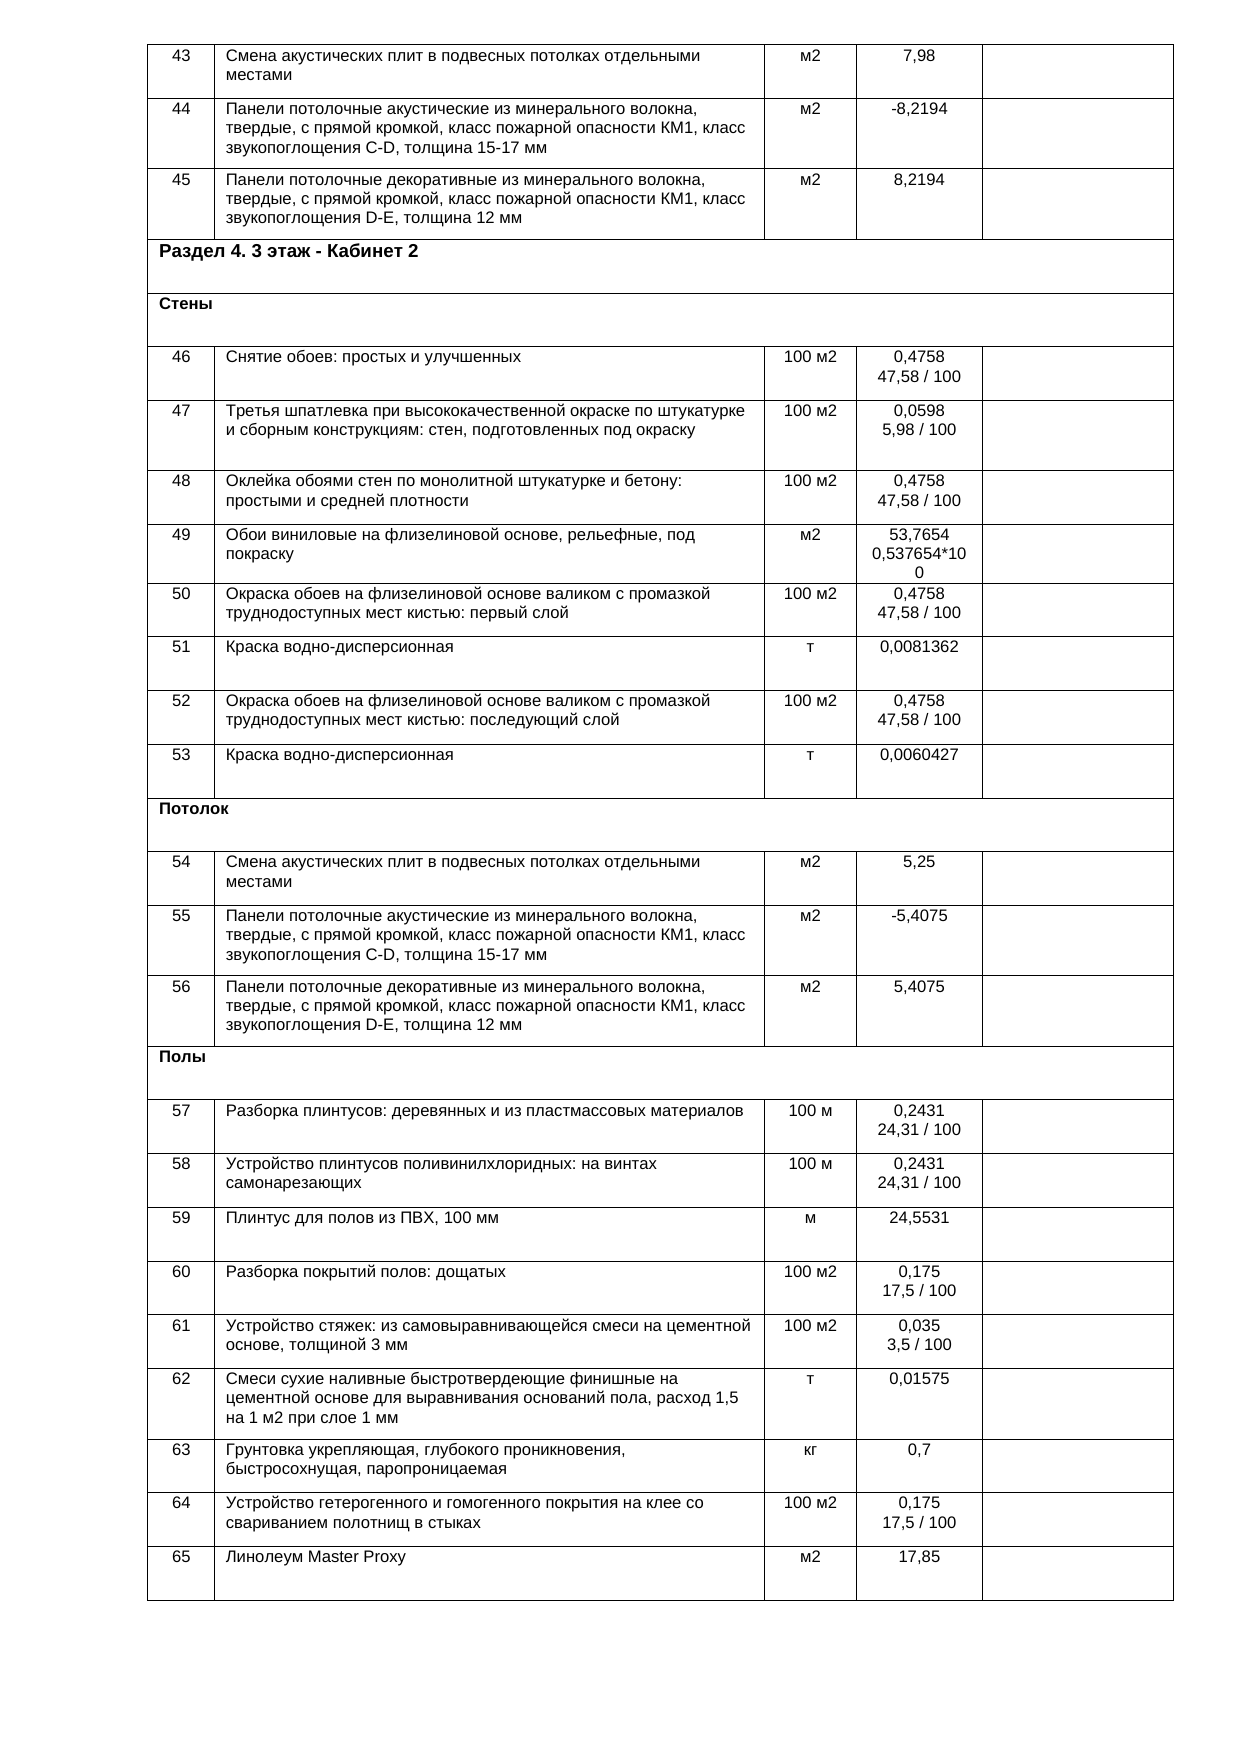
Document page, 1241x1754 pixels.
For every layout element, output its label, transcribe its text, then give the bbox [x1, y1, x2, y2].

table_cell [983, 471, 1173, 524]
table_cell Устройство стяжек: из самовыравнивающейся смеси на цементной основе, толщиной 3 мм [215, 1315, 764, 1368]
table_cell 45 [148, 169, 214, 239]
table_cell Третья шпатлевка при высококачественной окраске по штукатурке и сборным конструкциям: стен, подготовленных под окраску [215, 401, 764, 470]
table_cell 0,0598 5,98 / 100 [857, 401, 982, 470]
table_cell Панели потолочные декоративные из минерального волокна, твердые, с прямой кромкой, класс пожарной опасности КМ1, класс звукопоглощения D-E, толщина 12 мм [215, 976, 764, 1046]
table_cell 52 [148, 691, 214, 744]
table_cell -8,2194 [857, 99, 982, 168]
table_cell т [765, 637, 856, 690]
table_cell 0,4758 47,58 / 100 [857, 691, 982, 744]
table_cell т [765, 1369, 856, 1438]
table_cell 100 м2 [765, 347, 856, 400]
table_cell 48 [148, 471, 214, 524]
table_cell -5,4075 [857, 906, 982, 975]
table_cell 51 [148, 637, 214, 690]
table_cell 49 [148, 525, 214, 582]
table_cell 100 м [765, 1100, 856, 1153]
table_cell м2 [765, 1547, 856, 1600]
table_cell 62 [148, 1369, 214, 1438]
table_cell 100 м2 [765, 401, 856, 470]
table_cell 0,035 3,5 / 100 [857, 1315, 982, 1368]
table_cell [983, 1154, 1173, 1207]
table_cell Оклейка обоями стен по монолитной штукатурке и бетону: простыми и средней плотности [215, 471, 764, 524]
table_cell 46 [148, 347, 214, 400]
table_cell Грунтовка укрепляющая, глубокого проникновения, быстросохнущая, паропроницаемая [215, 1440, 764, 1492]
table_cell 8,2194 [857, 169, 982, 239]
table_cell [983, 1262, 1173, 1314]
table_cell [983, 1208, 1173, 1261]
table_cell Раздел 4. 3 этаж - Кабинет 2 [148, 240, 1173, 292]
table_cell [983, 906, 1173, 975]
table_cell Разборка плинтусов: деревянных и из пластмассовых материалов [215, 1100, 764, 1153]
table_cell Разборка покрытий полов: дощатых [215, 1262, 764, 1314]
table_cell 100 м2 [765, 584, 856, 636]
table_cell 0,7 [857, 1440, 982, 1492]
table_cell [983, 45, 1173, 98]
table_cell 59 [148, 1208, 214, 1261]
table_cell 53 [148, 745, 214, 797]
table_cell м2 [765, 169, 856, 239]
table_cell 58 [148, 1154, 214, 1207]
table_cell Полы [148, 1047, 1173, 1099]
table_cell 53,7654 0,537654*100 [857, 525, 982, 582]
table_cell 50 [148, 584, 214, 636]
table_cell Окраска обоев на флизелиновой основе валиком с промазкой труднодоступных мест кистью: первый слой [215, 584, 764, 636]
table_cell [983, 1440, 1173, 1492]
table_cell 100 м2 [765, 1315, 856, 1368]
table_cell [983, 401, 1173, 470]
table_cell Панели потолочные декоративные из минерального волокна, твердые, с прямой кромкой, класс пожарной опасности КМ1, класс звукопоглощения D-E, толщина 12 мм [215, 169, 764, 239]
table_cell 5,25 [857, 852, 982, 905]
table_cell 54 [148, 852, 214, 905]
table_cell [983, 637, 1173, 690]
table_cell 0,2431 24,31 / 100 [857, 1100, 982, 1153]
table_cell Панели потолочные акустические из минерального волокна, твердые, с прямой кромкой, класс пожарной опасности КМ1, класс звукопоглощения C-D, толщина 15-17 мм [215, 99, 764, 168]
table_cell м2 [765, 525, 856, 582]
table_cell 43 [148, 45, 214, 98]
table_cell 57 [148, 1100, 214, 1153]
table_cell Обои виниловые на флизелиновой основе, рельефные, под покраску [215, 525, 764, 582]
table_cell 65 [148, 1547, 214, 1600]
table_cell 100 м2 [765, 1493, 856, 1546]
table_cell Стены [148, 294, 1173, 346]
table_cell Снятие обоев: простых и улучшенных [215, 347, 764, 400]
table_cell Устройство плинтусов поливинилхлоридных: на винтах самонарезающих [215, 1154, 764, 1207]
table_cell Смеси сухие наливные быстротвердеющие финишные на цементной основе для выравнивания оснований пола, расход 1,5 на 1 м2 при слое 1 мм [215, 1369, 764, 1438]
table_cell [983, 852, 1173, 905]
table_cell Смена акустических плит в подвесных потолках отдельными местами [215, 45, 764, 98]
table_cell 100 м2 [765, 691, 856, 744]
table_cell [983, 1369, 1173, 1438]
table_cell Плинтус для полов из ПВХ, 100 мм [215, 1208, 764, 1261]
table_cell 0,175 17,5 / 100 [857, 1262, 982, 1314]
table_cell 0,0060427 [857, 745, 982, 797]
table_cell м [765, 1208, 856, 1261]
table_cell м2 [765, 852, 856, 905]
table_cell Краска водно-дисперсионная [215, 637, 764, 690]
table_cell [983, 691, 1173, 744]
table_cell [983, 1547, 1173, 1600]
table_cell 0,0081362 [857, 637, 982, 690]
table_cell Устройство гетерогенного и гомогенного покрытия на клее со свариванием полотнищ в стыках [215, 1493, 764, 1546]
table_cell 0,4758 47,58 / 100 [857, 584, 982, 636]
table_cell 60 [148, 1262, 214, 1314]
table_cell 0,2431 24,31 / 100 [857, 1154, 982, 1207]
table_cell кг [765, 1440, 856, 1492]
table_cell т [765, 745, 856, 797]
table_cell 47 [148, 401, 214, 470]
table_cell [983, 745, 1173, 797]
table_cell м2 [765, 906, 856, 975]
table_cell 64 [148, 1493, 214, 1546]
table_cell м2 [765, 976, 856, 1046]
table_cell Окраска обоев на флизелиновой основе валиком с промазкой труднодоступных мест кистью: последующий слой [215, 691, 764, 744]
table_cell 24,5531 [857, 1208, 982, 1261]
table_cell 55 [148, 906, 214, 975]
table_cell 0,175 17,5 / 100 [857, 1493, 982, 1546]
table_cell [983, 584, 1173, 636]
table_cell 44 [148, 99, 214, 168]
table_cell [983, 99, 1173, 168]
table_cell [983, 1315, 1173, 1368]
table_cell 56 [148, 976, 214, 1046]
table_cell 17,85 [857, 1547, 982, 1600]
table_cell Потолок [148, 799, 1173, 851]
table_cell 61 [148, 1315, 214, 1368]
table_cell 0,01575 [857, 1369, 982, 1438]
table_cell [983, 169, 1173, 239]
table_cell Панели потолочные акустические из минерального волокна, твердые, с прямой кромкой, класс пожарной опасности КМ1, класс звукопоглощения C-D, толщина 15-17 мм [215, 906, 764, 975]
table_cell 100 м2 [765, 471, 856, 524]
table_cell Линолеум Master Proxy [215, 1547, 764, 1600]
table_cell [983, 976, 1173, 1046]
table_cell Смена акустических плит в подвесных потолках отдельными местами [215, 852, 764, 905]
table_cell Краска водно-дисперсионная [215, 745, 764, 797]
table_cell [983, 1100, 1173, 1153]
table_cell 5,4075 [857, 976, 982, 1046]
table_cell 0,4758 47,58 / 100 [857, 347, 982, 400]
table_cell [983, 347, 1173, 400]
table_cell 63 [148, 1440, 214, 1492]
table_cell 7,98 [857, 45, 982, 98]
table_cell 100 м2 [765, 1262, 856, 1314]
table_cell [983, 1493, 1173, 1546]
table_cell м2 [765, 99, 856, 168]
table_cell 0,4758 47,58 / 100 [857, 471, 982, 524]
table_cell 100 м [765, 1154, 856, 1207]
table_cell [983, 525, 1173, 582]
table_cell м2 [765, 45, 856, 98]
